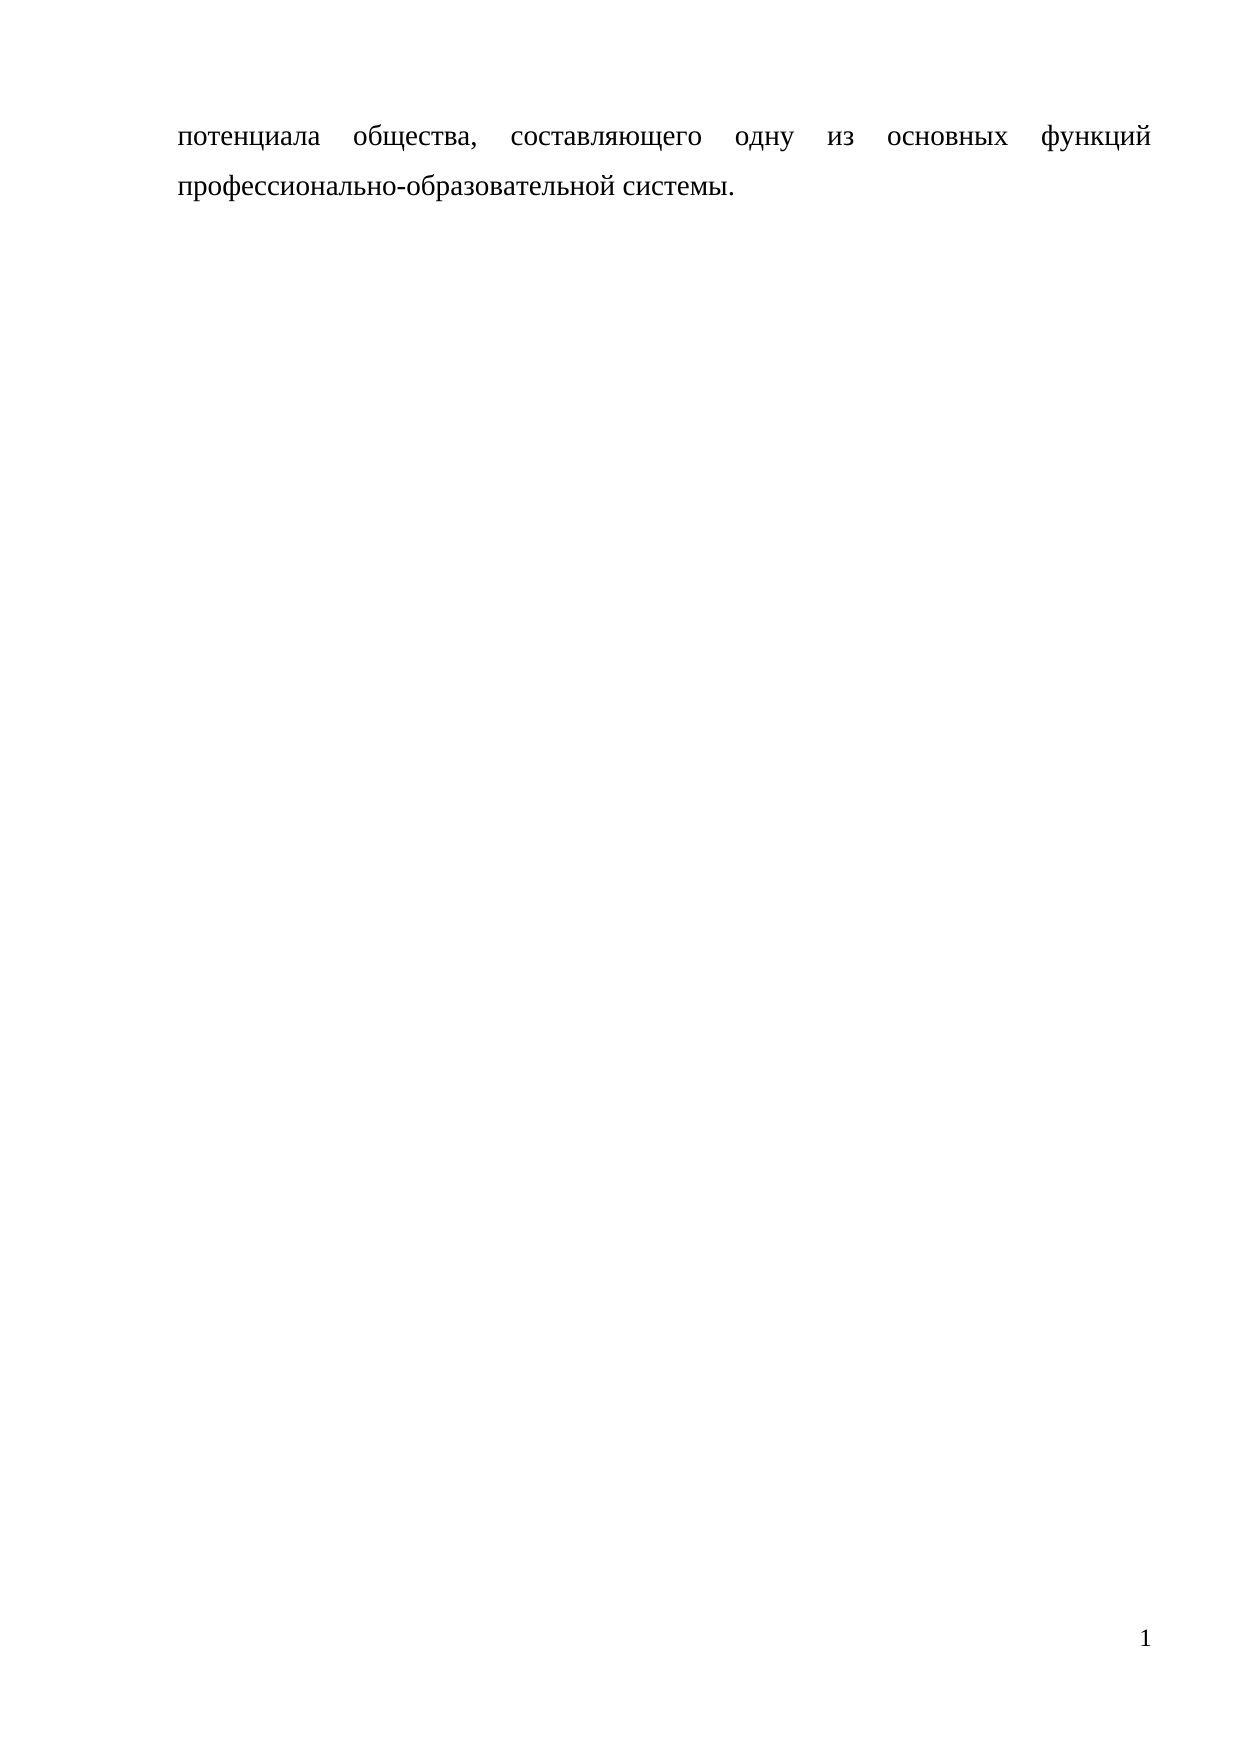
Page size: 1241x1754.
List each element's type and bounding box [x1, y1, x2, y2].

text [177, 118, 1152, 202]
